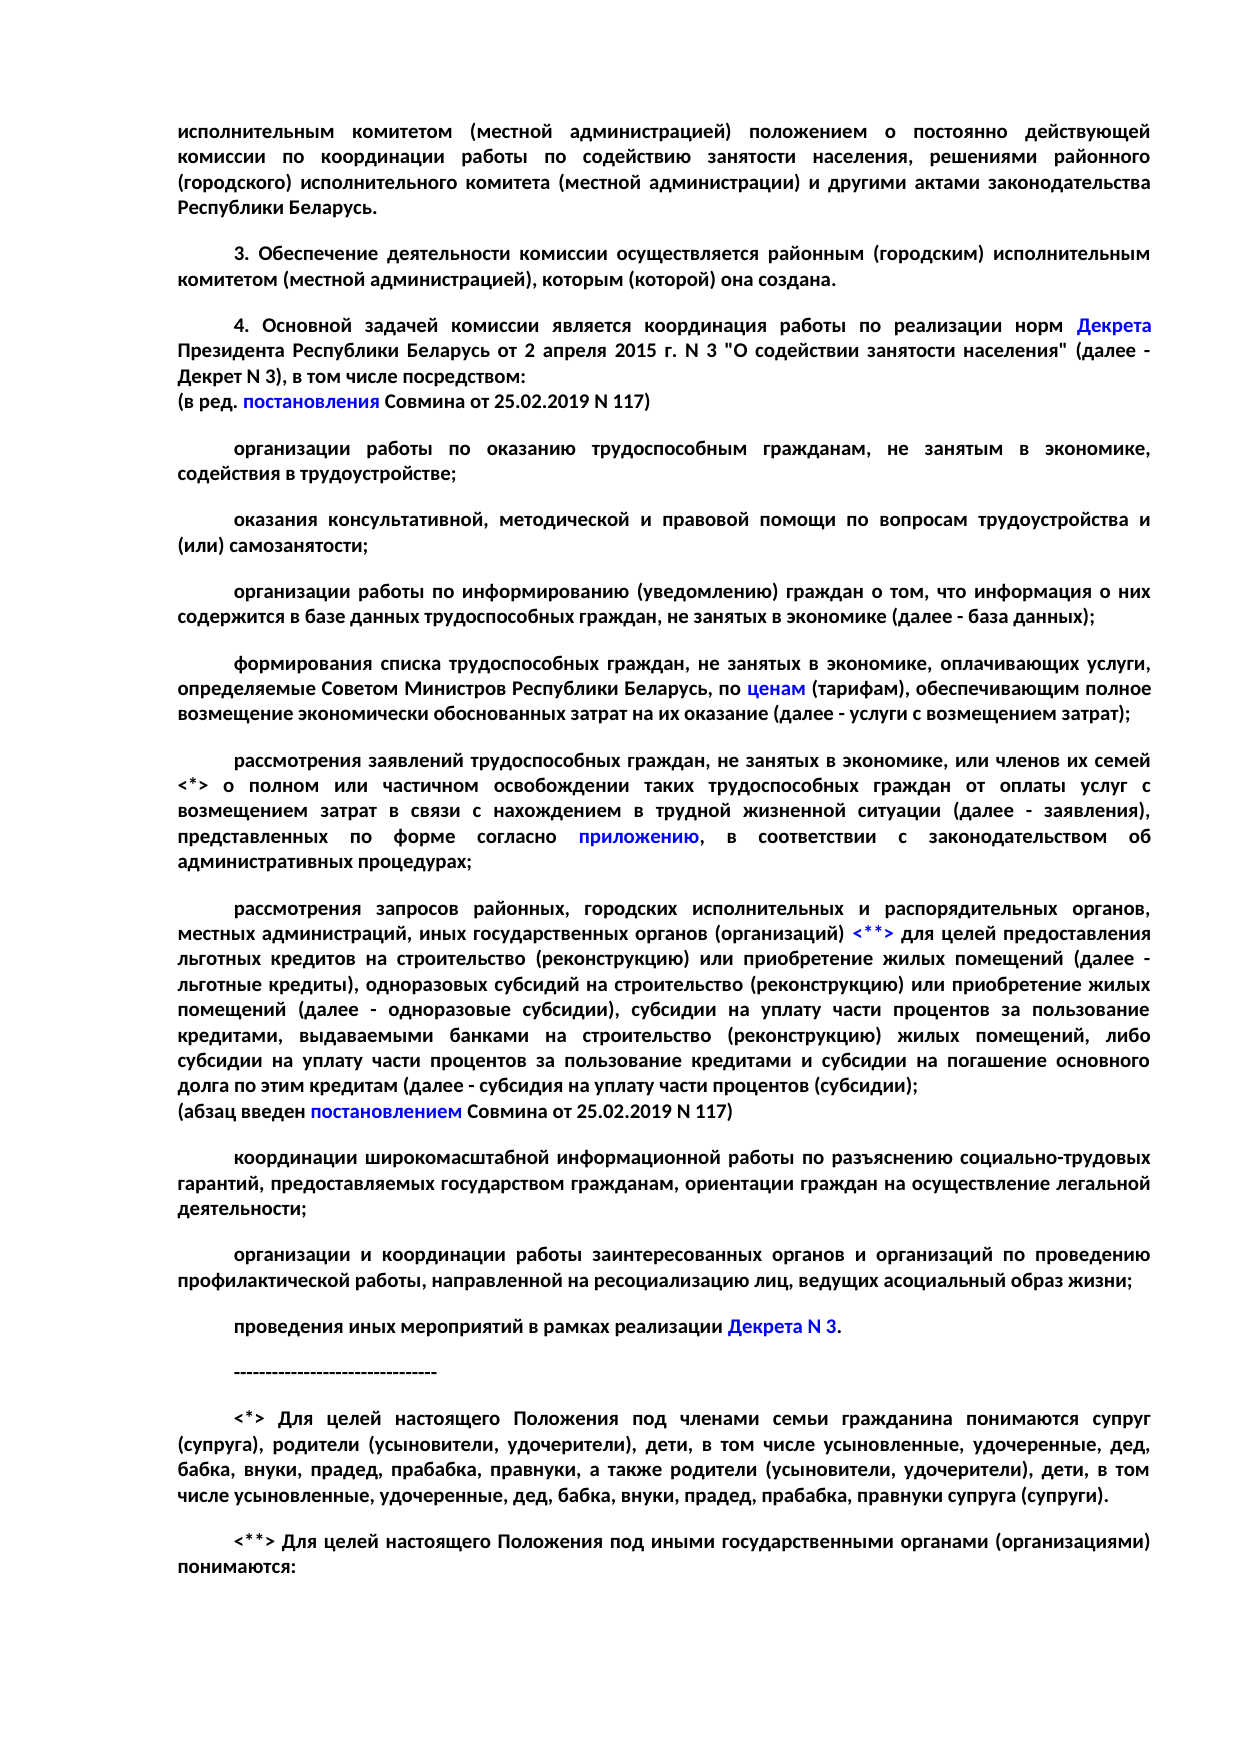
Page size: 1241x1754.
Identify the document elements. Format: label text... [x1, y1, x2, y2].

text (в ред. постановления Совмина от 25.02.2019 N 117) [177, 388, 1152, 414]
text рассмотрения заявлений трудоспособных граждан, не занятых в экономике, или членов их семей <*> о полном или частичном освобождении таких трудоспособных граждан от оплаты услуг с возмещением затрат в связи с нахождением в трудной жизненной ситуации (далее - заявления), представленных по форме согласно приложению, в соответствии с законодательством об административных процедурах; [177, 747, 1152, 874]
text 4. Основной задачей комиссии является координация работы по реализации норм Декрета Президента Республики Беларусь от 2 апреля 2015 г. N 3 "О содействии занятости населения" (далее - Декрет N 3), в том числе посредством: [177, 312, 1152, 388]
text <*> Для целей настоящего Положения под членами семьи гражданина понимаются супруг (супруга), родители (усыновители, удочерители), дети, в том числе усыновленные, удочеренные, дед, бабка, внуки, прадед, прабабка, правнуки, а также родители (усыновители, удочерители), дети, в том числе усыновленные, удочеренные, дед, бабка, внуки, прадед, прабабка, правнуки супруга (супруги). [177, 1406, 1152, 1507]
text рассмотрения запросов районных, городских исполнительных и распорядительных органов, местных администраций, иных государственных органов (организаций) <**> для целей предоставления льготных кредитов на строительство (реконструкцию) или приобретение жилых помещений (далее - льготные кредиты), одноразовых субсидий на строительство (реконструкцию) или приобретение жилых помещений (далее - одноразовые субсидии), субсидии на уплату части процентов за пользование кредитами, выдаваемыми банками на строительство (реконструкцию) жилых помещений, либо субсидии на уплату части процентов за пользование кредитами и субсидии на погашение основного долга по этим кредитам (далее - субсидия на уплату части процентов (субсидии); [177, 895, 1152, 1098]
text формирования списка трудоспособных граждан, не занятых в экономике, оплачивающих услуги, определяемые Советом Министров Республики Беларусь, по ценам (тарифам), обеспечивающим полное возмещение экономически обоснованных затрат на их оказание (далее - услуги с возмещением затрат); [177, 650, 1152, 726]
text координации широкомасштабной информационной работы по разъяснению социально-трудовых гарантий, предоставляемых государством гражданам, ориентации граждан на осуществление легальной деятельности; [177, 1144, 1152, 1221]
text организации и координации работы заинтересованных органов и организаций по проведению профилактической работы, направленной на ресоциализацию лиц, ведущих асоциальный образ жизни; [177, 1241, 1152, 1292]
text организации работы по оказанию трудоспособным гражданам, не занятым в экономике, содействия в трудоустройстве; [177, 435, 1152, 486]
text <**> Для целей настоящего Положения под иными государственными органами (организациями) понимаются: [177, 1528, 1152, 1579]
text (абзац введен постановлением Совмина от 25.02.2019 N 117) [177, 1098, 1152, 1123]
text 3. Обеспечение деятельности комиссии осуществляется районным (городским) исполнительным комитетом (местной администрацией), которым (которой) она создана. [177, 241, 1152, 291]
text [177, 118, 1152, 220]
text -------------------------------- [177, 1359, 1152, 1385]
text оказания консультативной, методической и правовой помощи по вопросам трудоустройства и (или) самозанятости; [177, 506, 1152, 557]
text проведения иных мероприятий в рамках реализации Декрета N 3. [177, 1313, 1152, 1338]
text организации работы по информированию (уведомлению) граждан о том, что информация о них содержится в базе данных трудоспособных граждан, не занятых в экономике (далее - база данных); [177, 578, 1152, 629]
